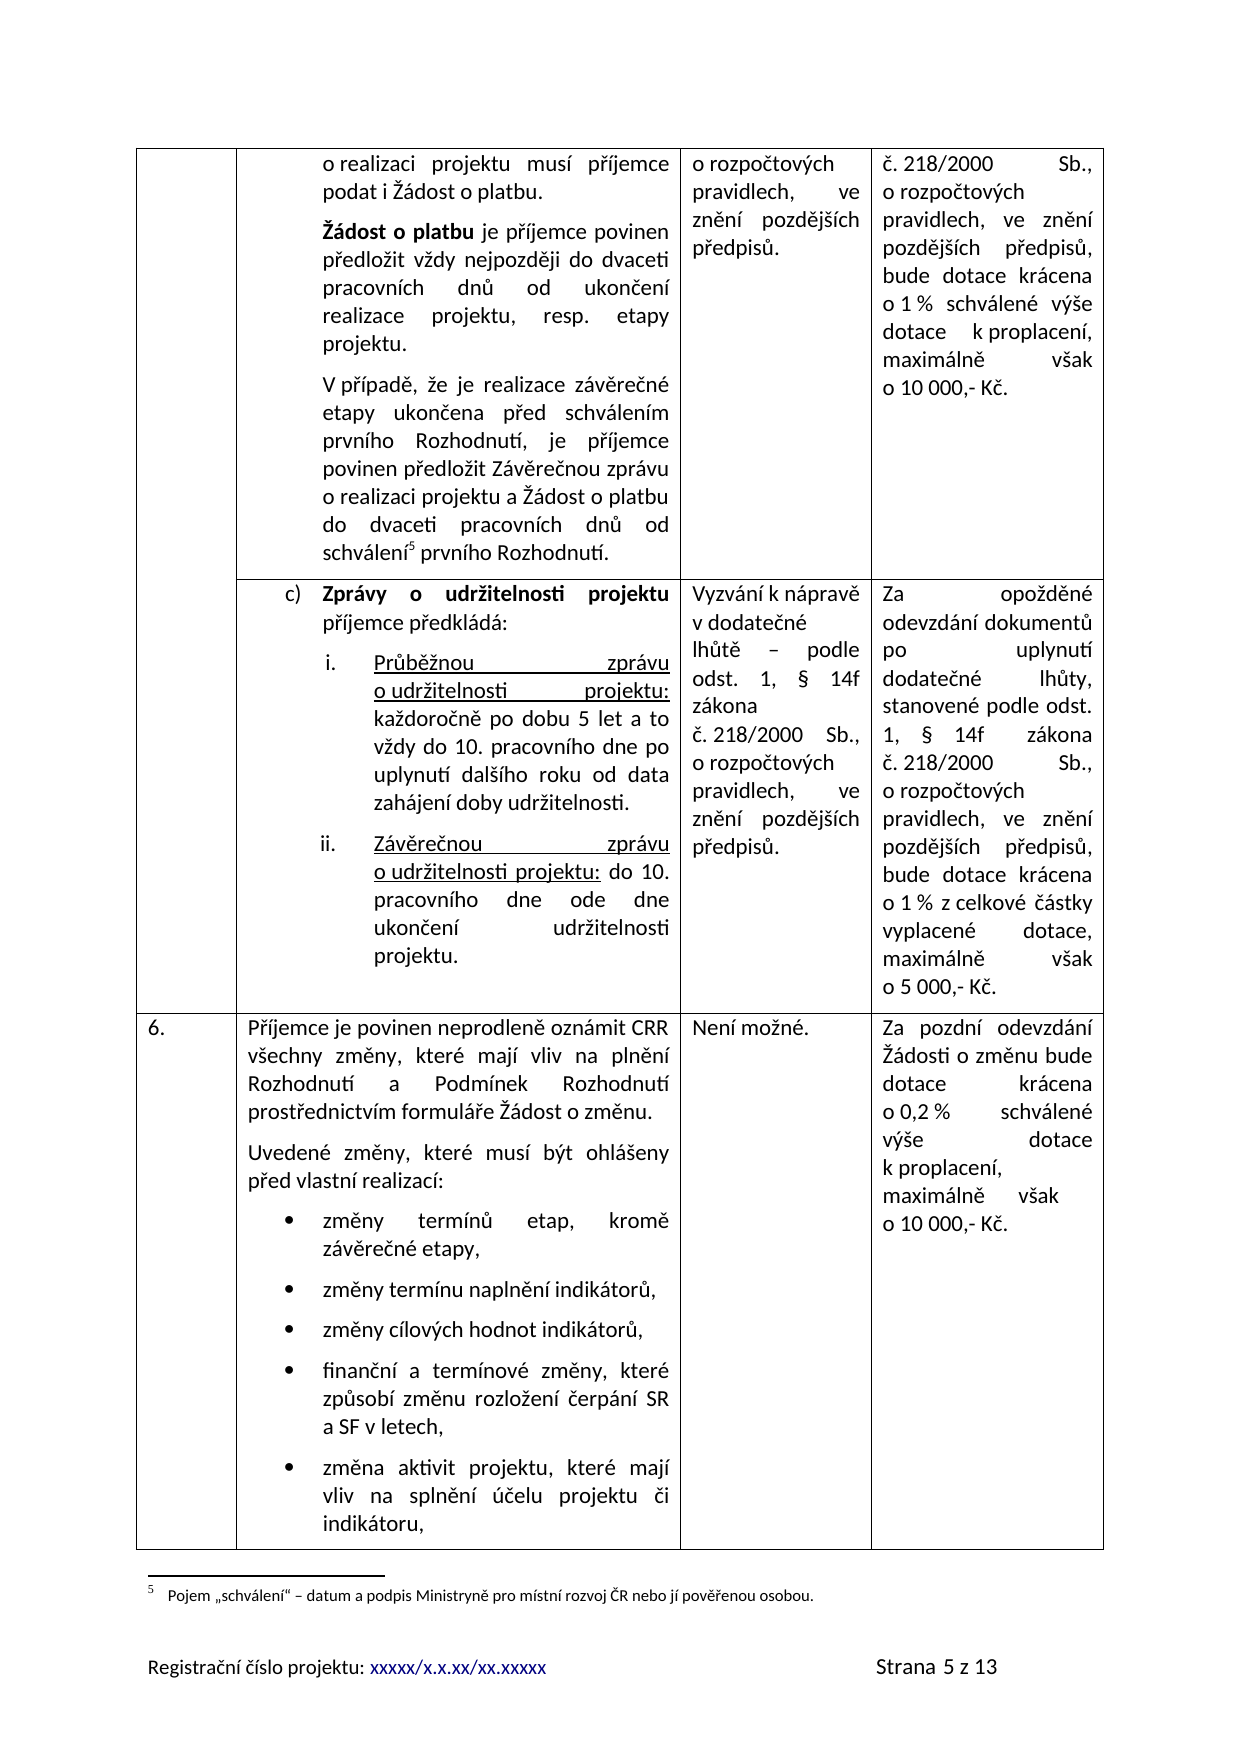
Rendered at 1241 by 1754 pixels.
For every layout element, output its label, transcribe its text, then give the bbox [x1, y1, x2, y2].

table_cell Není možné. [681, 1014, 871, 1549]
table_cell Zprávy o udržitelnosti projektu příjemce předkládá: Průběžnou zprávu o udržitelnosti projektu: každoročně po dobu 5 let a to vždy do 10. pracovního dne po uplynutí dalšího roku od data zahájení doby udržitelnosti. Závěrečnou zprávu o udržitelnosti projektu: do 10. pracovního dne ode dne ukončení udržitelnosti projektu. [237, 580, 680, 1012]
table_cell 6. [137, 1014, 236, 1549]
table_cell Vyzvání k nápravě v dodatečné lhůtě – podle odst. 1, § 14f zákona č. 218/2000 Sb., o rozpočtových pravidlech, ve znění pozdějších předpisů. [681, 580, 871, 1012]
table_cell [237, 149, 680, 578]
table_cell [237, 1014, 680, 1549]
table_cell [872, 149, 1103, 578]
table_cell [681, 149, 871, 578]
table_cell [872, 1014, 1103, 1549]
table_cell Za opožděné odevzdání dokumentů po uplynutí dodatečné lhůty, stanovené podle odst. 1, § 14f zákona č. 218/2000 Sb., o rozpočtových pravidlech, ve znění pozdějších předpisů, bude dotace krácena o 1 % z celkové částky vyplacené dotace, maximálně však o 5 000,- Kč. [872, 580, 1103, 1012]
